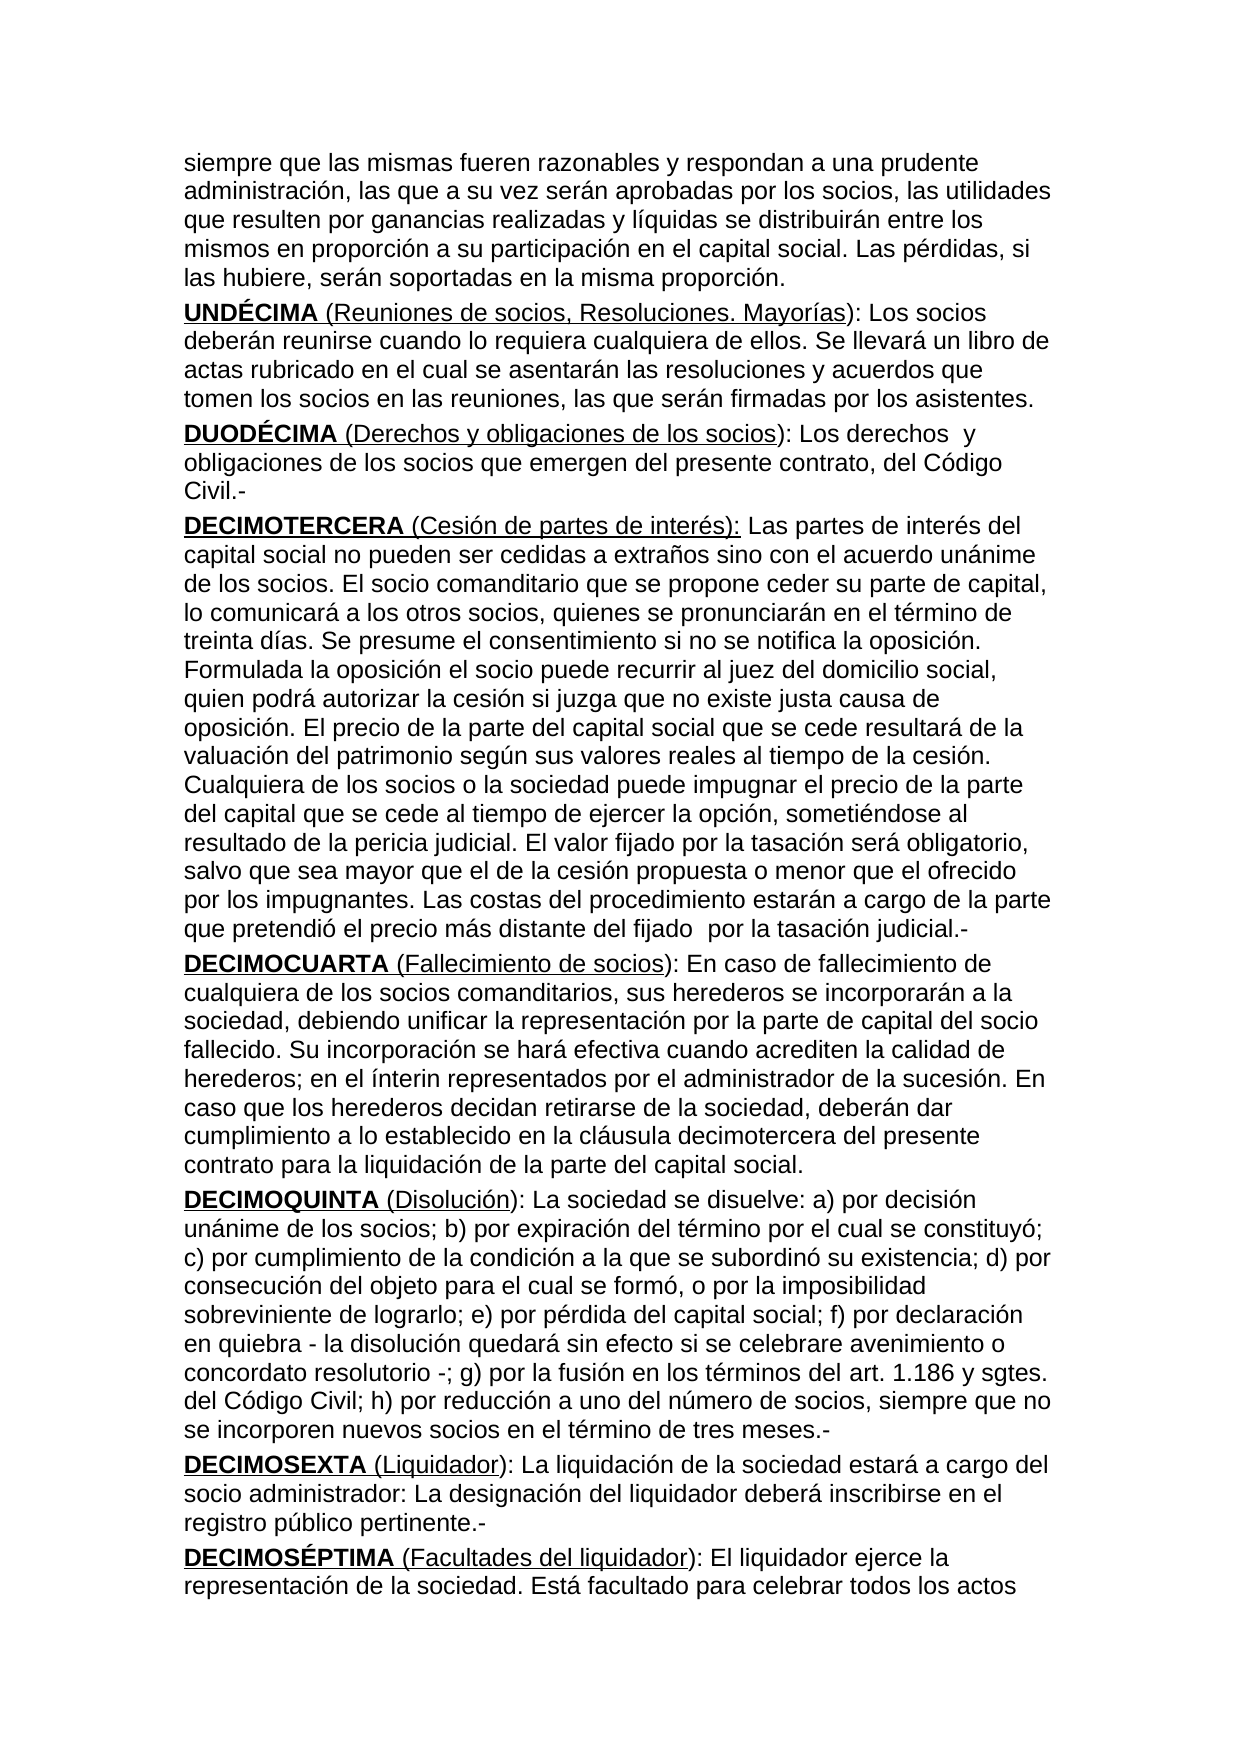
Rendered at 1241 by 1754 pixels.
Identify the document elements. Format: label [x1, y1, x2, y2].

table_cell [177, 148, 1063, 1600]
